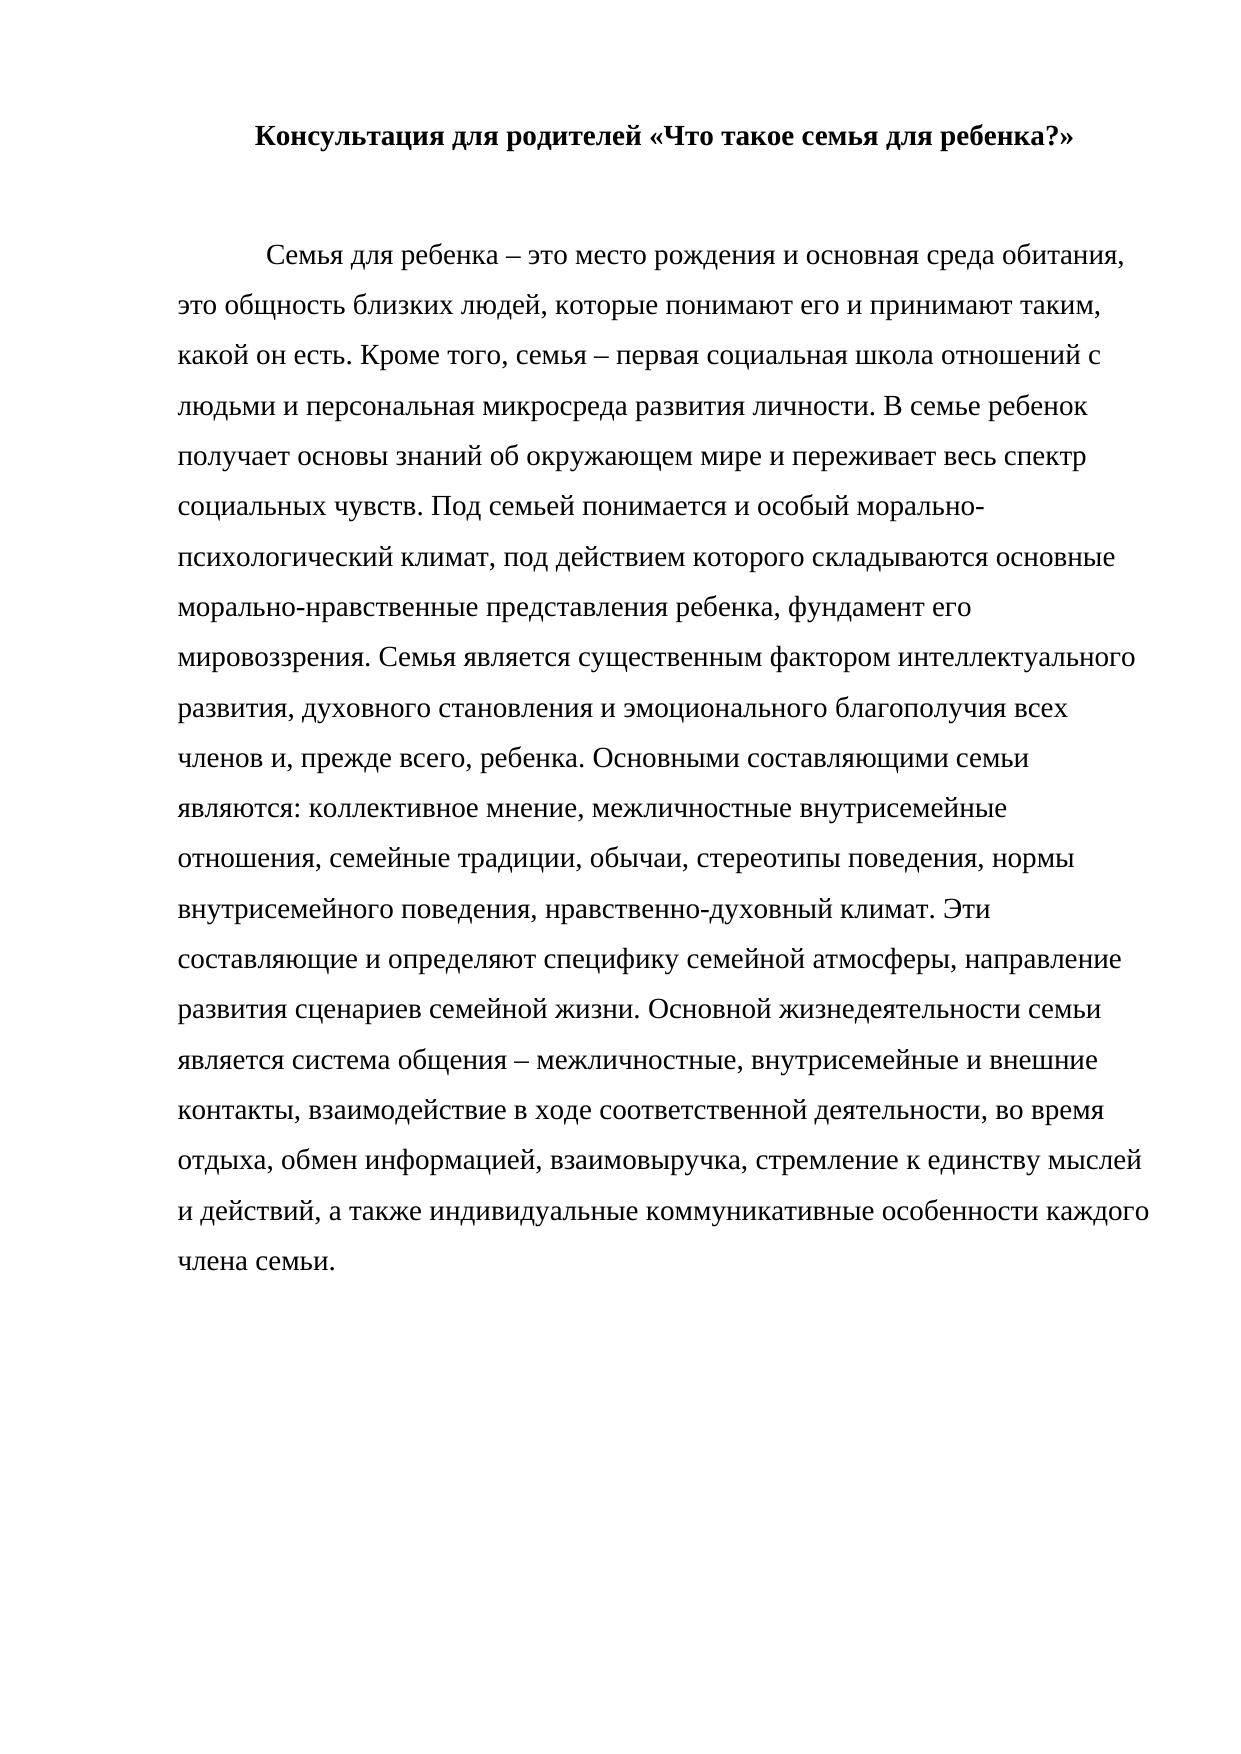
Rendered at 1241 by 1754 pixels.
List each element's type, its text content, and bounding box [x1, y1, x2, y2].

text Консультация для родителей «Что такое семья для ребенка?» [177, 118, 1152, 152]
text Семья для ребенка – это место рождения и основная среда обитания, это общность близких людей, которые понимают его и принимают таким, какой он есть. Кроме того, семья – первая социальная школа отношений с людьми и персональная микросреда развития личности. В семье ребенок получает основы знаний об окружающем мире и переживает весь спектр социальных чувств. Под семьей понимается и особый морально-психологический климат, под действием которого складываются основные морально-нравственные представления ребенка, фундамент его мировоззрения. Семья является существенным фактором интеллектуального развития, духовного становления и эмоционального благополучия всех членов и, прежде всего, ребенка. Основными составляющими семьи являются: коллективное мнение, межличностные внутрисемейные отношения, семейные традиции, обычаи, стереотипы поведения, нормы внутрисемейного поведения, нравственно-духовный климат. Эти составляющие и определяют специфику семейной атмосферы, направление развития сценариев семейной жизни. Основной жизнедеятельности семьи является система общения – межличностные, внутрисемейные и внешние контакты, взаимодействие в ходе соответственной деятельности, во время отдыха, обмен информацией, взаимовыручка, стремление к единству мыслей и действий, а также индивидуальные коммуникативные особенности каждого члена семьи. [177, 237, 1152, 1277]
